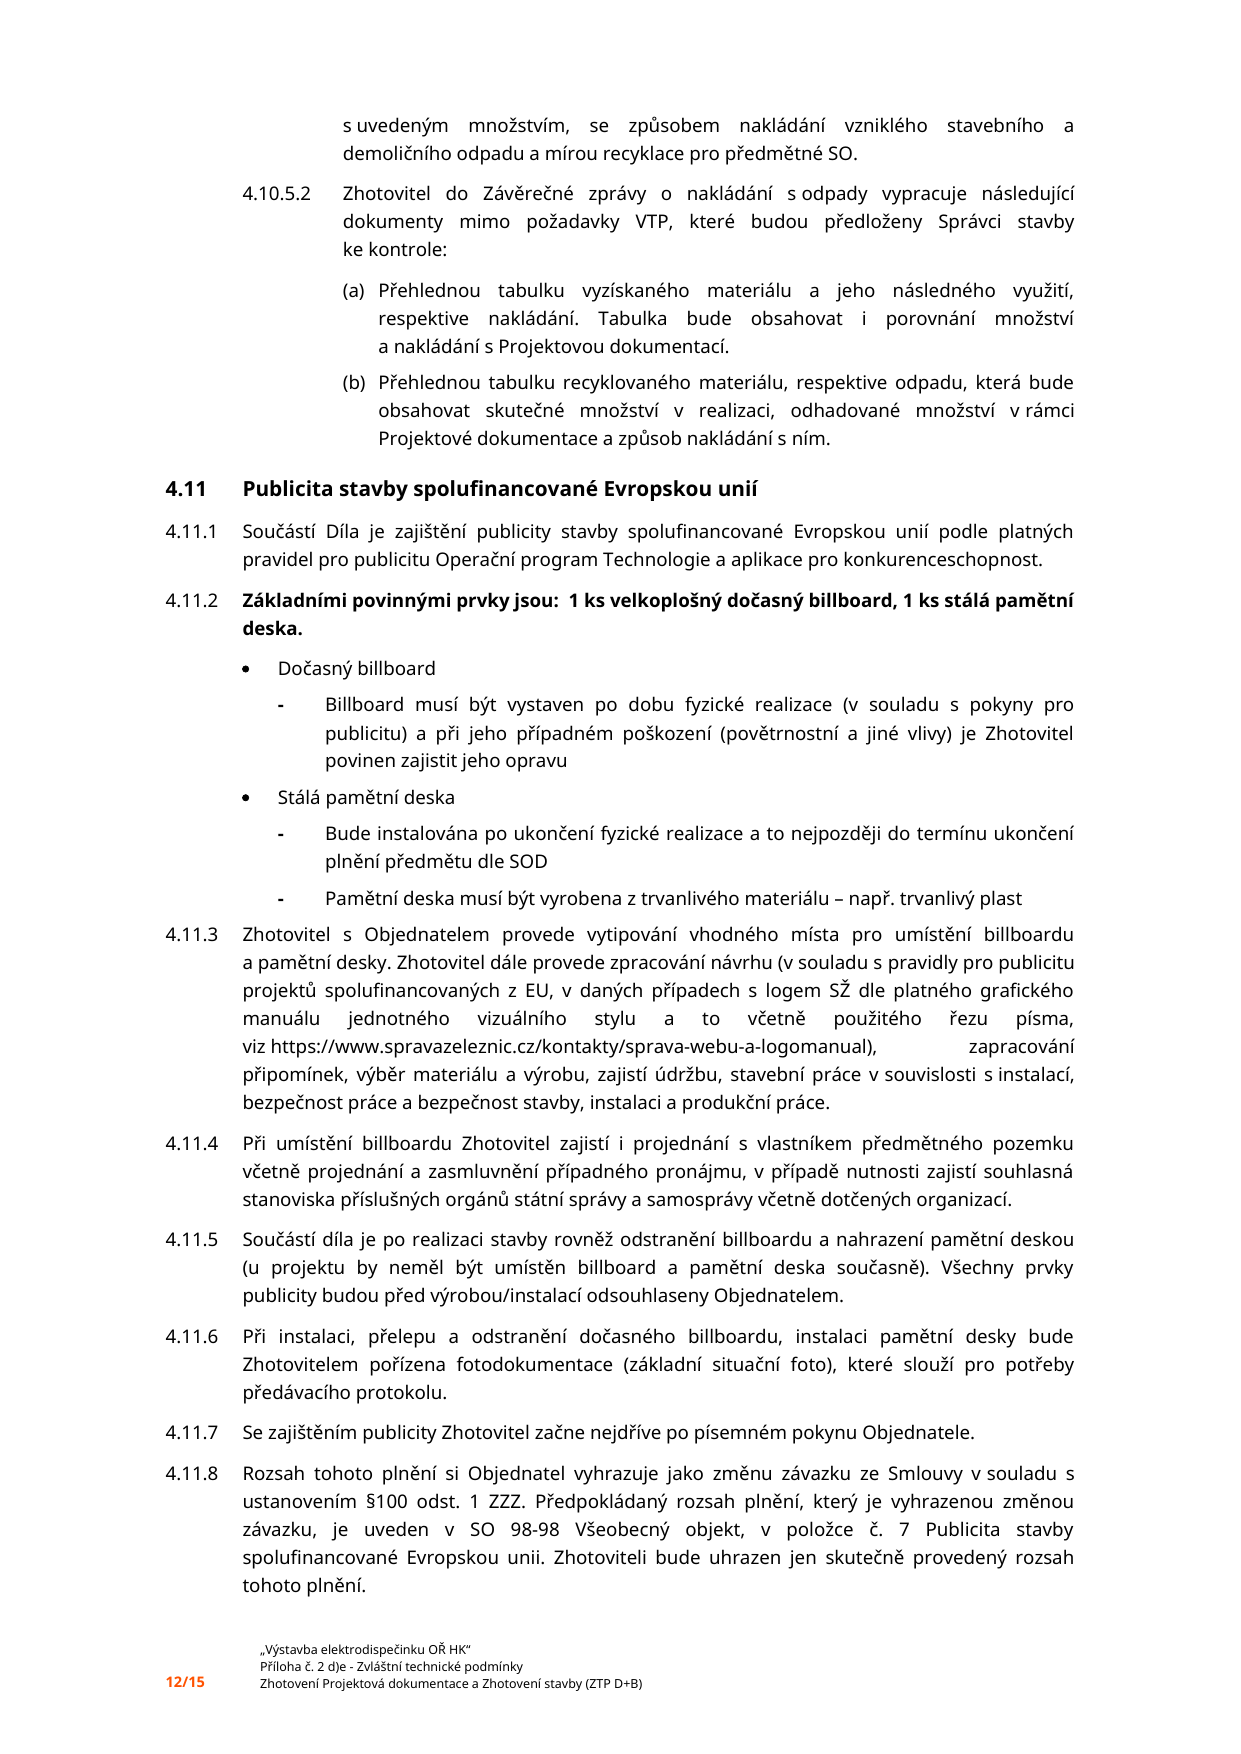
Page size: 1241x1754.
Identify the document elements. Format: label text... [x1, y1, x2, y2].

list Přehlednou tabulku recyklovaného materiálu, respektive odpadu, která bude obsahovat skutečné množství v realizaci, odhadované množství v rámci Projektové dokumentace a způsob nakládání s ním. [343, 370, 1075, 451]
list Rozsah tohoto plnění si Objednatel vyhrazuje jako změnu závazku ze Smlouvy v souladu s ustanovením §100 odst. 1 ZZZ. Předpokládaný rozsah plnění, který je vyhrazenou změnou závazku, je uveden v SO 98-98 Všeobecný objekt, v položce č. 7 Publicita stavby spolufinancované Evropskou unii. Zhotoviteli bude uhrazen jen skutečně provedený rozsah tohoto plnění. [165, 1460, 1075, 1598]
list Zhotovitel s Objednatelem provede vytipování vhodného místa pro umístění billboardu a pamětní desky. Zhotovitel dále provede zpracování návrhu (v souladu s pravidly pro publicitu projektů spolufinancovaných z EU, v daných případech s logem SŽ dle platného grafického manuálu jednotného vizuálního stylu a to včetně použitého řezu písma, viz https://www.spravazeleznic.cz/kontakty/sprava-webu-a-logomanual), zapracování připomínek, výběr materiálu a výrobu, zajistí údržbu, stavební práce v souvislosti s instalací, bezpečnost práce a bezpečnost stavby, instalaci a produkční práce. [165, 921, 1075, 1115]
list Při instalaci, přelepu a odstranění dočasného billboardu, instalaci pamětní desky bude Zhotovitelem pořízena fotodokumentace (základní situační foto), které slouží pro potřeby předávacího protokolu. [165, 1323, 1075, 1404]
list Při umístění billboardu Zhotovitel zajistí i projednání s vlastníkem předmětného pozemku včetně projednání a zasmluvnění případného pronájmu, v případě nutnosti zajistí souhlasná stanoviska příslušných orgánů státní správy a samosprávy včetně dotčených organizací. [165, 1130, 1075, 1211]
list Se zajištěním publicity Zhotovitel začne nejdříve po písemném pokynu Objednatele. [165, 1419, 1075, 1445]
text Součástí Díla je zajištění publicity stavby spolufinancované Evropskou unií podle platných pravidel pro publicitu Operační program Technologie a aplikace pro konkurenceschopnost. [165, 518, 1075, 572]
list Součástí díla je po realizaci stavby rovněž odstranění billboardu a nahrazení pamětní deskou (u projektu by neměl být umístěn billboard a pamětní deska současně). Všechny prvky publicity budou před výrobou/instalací odsouhlaseny Objednatelem. [165, 1226, 1075, 1308]
list Dočasný billboard [242, 655, 1075, 681]
list Billboard musí být vystaven po dobu fyzické realizace (v souladu s pokyny pro publicitu) a při jeho případném poškození (povětrnostní a jiné vlivy) je Zhotovitel povinen zajistit jeho opravu [278, 692, 1075, 773]
list Zhotovitel do Závěrečné zprávy o nakládání s odpady vypracuje následující dokumenty mimo požadavky VTP, které budou předloženy Správci stavby ke kontrole: [242, 181, 1075, 262]
list Přehlednou tabulku vyzískaného materiálu a jeho následného využití, respektive nakládání. Tabulka bude obsahovat i porovnání množství a nakládání s Projektovou dokumentací. [343, 277, 1075, 359]
list Bude instalována po ukončení fyzické realizace a to nejpozději do termínu ukončení plnění předmětu dle SOD [278, 821, 1075, 874]
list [242, 112, 1075, 166]
list Pamětní deska musí být vyrobena z trvanlivého materiálu – např. trvanlivý plast [278, 885, 1075, 910]
text Základními povinnými prvky jsou: 1 ks velkoplošný dočasný billboard, 1 ks stálá pamětní deska. [165, 587, 1075, 640]
text Publicita stavby spolufinancované Evropskou unií [165, 474, 1075, 503]
list Stálá pamětní deska [242, 784, 1075, 810]
